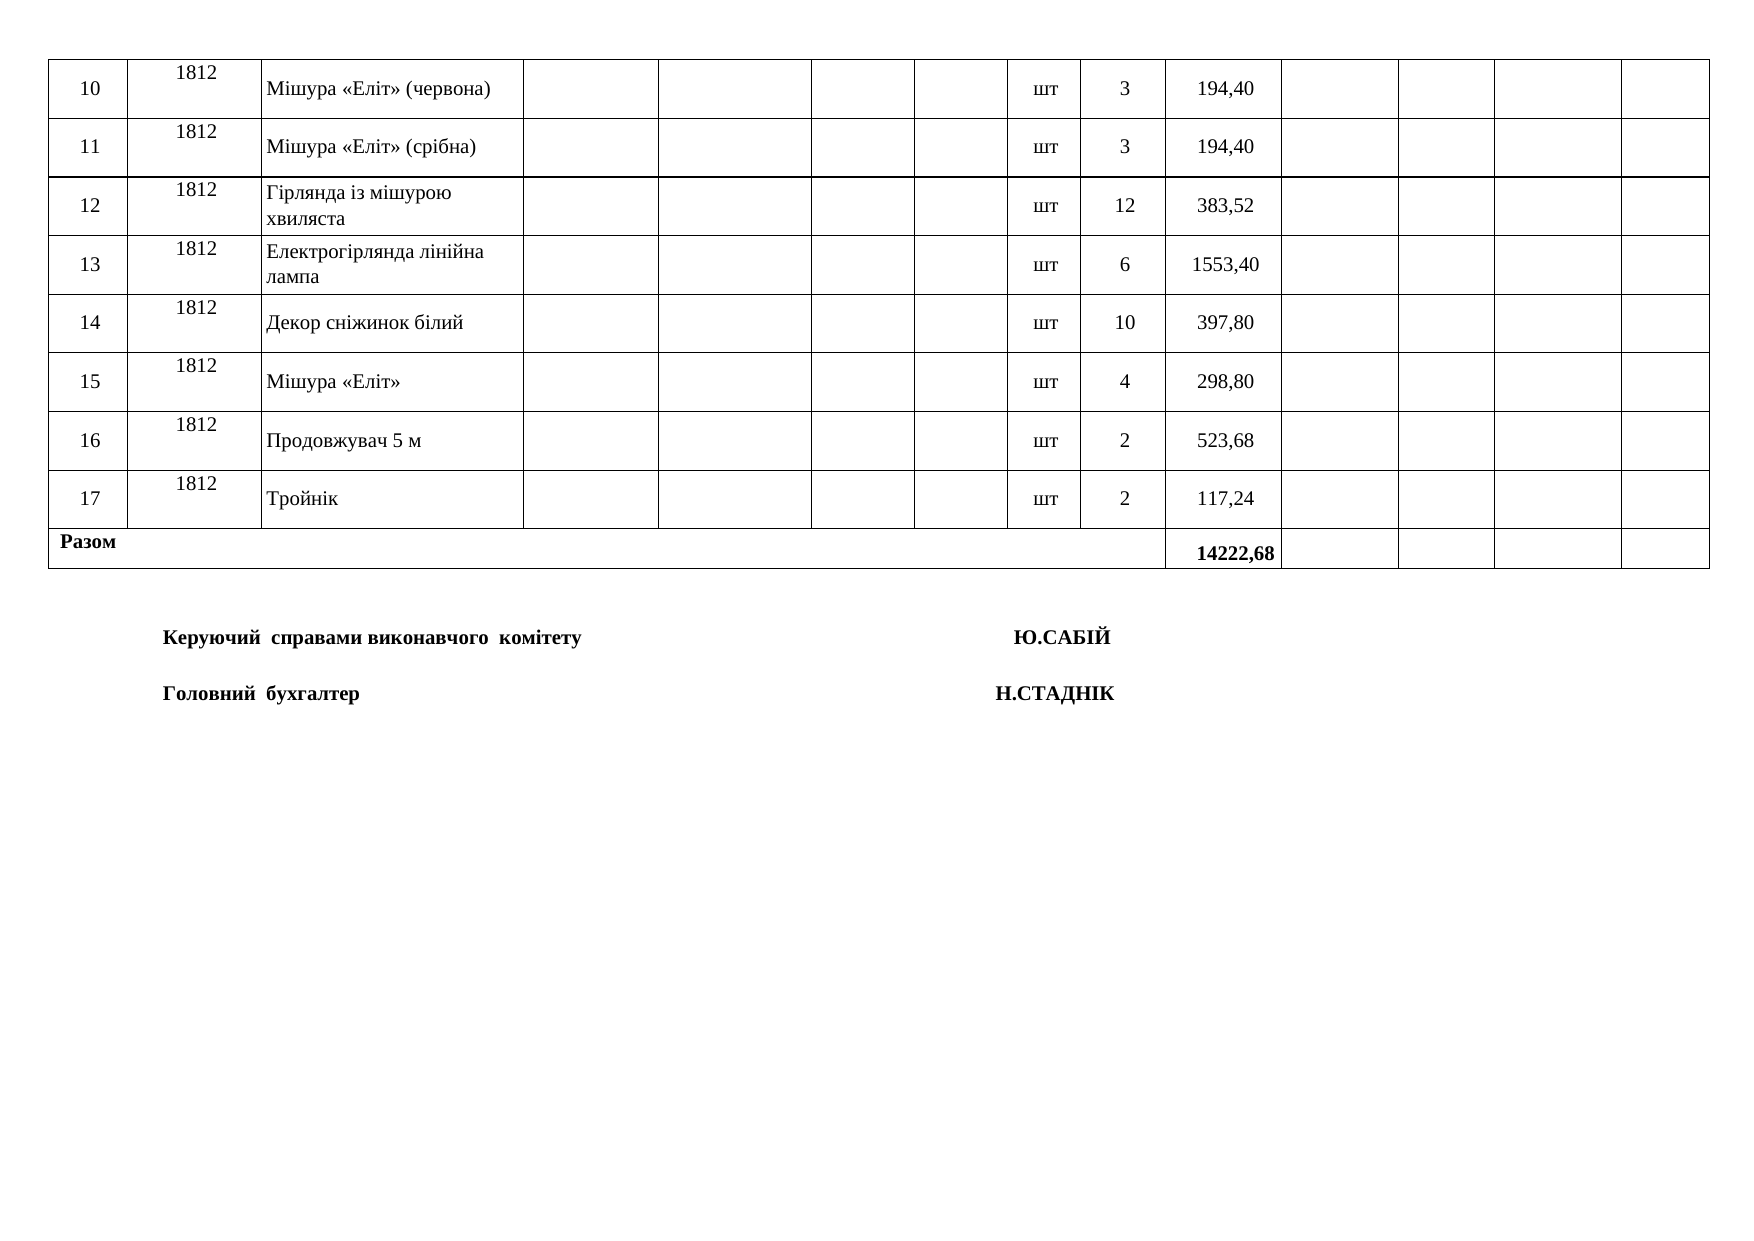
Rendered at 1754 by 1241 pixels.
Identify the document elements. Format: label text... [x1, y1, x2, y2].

table_cell Тройнік [262, 471, 523, 528]
table_cell 194,40 [1166, 119, 1281, 176]
table_cell [1622, 353, 1709, 411]
table_cell [915, 295, 1007, 352]
table_cell [524, 178, 658, 235]
table_cell [812, 353, 914, 411]
text Головний бухгалтер Н.СТАДНІК [89, 681, 1629, 705]
table_cell 523,68 [1166, 412, 1281, 469]
table_cell [1622, 471, 1709, 528]
table_cell [524, 236, 658, 294]
table_cell [1495, 412, 1621, 469]
table_cell [812, 60, 914, 118]
table_cell [1399, 236, 1494, 294]
table_cell [915, 178, 1007, 235]
table_cell [659, 471, 811, 528]
table_cell 1812 [128, 119, 261, 176]
table_cell [1622, 119, 1709, 176]
table_cell [915, 60, 1007, 118]
table_cell 1812 [128, 60, 261, 118]
table_cell [659, 353, 811, 411]
table_cell [1622, 178, 1709, 235]
table_cell [524, 119, 658, 176]
table_cell 383,52 [1166, 178, 1281, 235]
table_cell шт [1008, 353, 1080, 411]
table_cell [1399, 119, 1494, 176]
table_cell [1622, 295, 1709, 352]
table_cell [524, 295, 658, 352]
table_cell 194,40 [1166, 60, 1281, 118]
table_cell [1399, 353, 1494, 411]
table_cell [1495, 178, 1621, 235]
table_cell 1812 [128, 178, 261, 235]
table_cell [1282, 471, 1398, 528]
table_cell [1495, 60, 1621, 118]
table_cell 17 [49, 471, 127, 528]
table_cell [659, 412, 811, 469]
table_cell [812, 412, 914, 469]
table_cell Продовжувач 5 м [262, 412, 523, 469]
table_cell [812, 236, 914, 294]
table_cell [1495, 119, 1621, 176]
table_cell [812, 471, 914, 528]
table_cell 10 [49, 60, 127, 118]
text Керуючий справами виконавчого комітету Ю.САБІЙ [89, 624, 1629, 649]
table_cell [1495, 353, 1621, 411]
table_cell [1282, 353, 1398, 411]
table_cell 12 [49, 178, 127, 235]
table_cell [659, 119, 811, 176]
table_cell 1553,40 [1166, 236, 1281, 294]
table_cell 1812 [128, 295, 261, 352]
table_cell [1495, 295, 1621, 352]
table_cell [812, 119, 914, 176]
table_cell 1812 [128, 353, 261, 411]
table_cell [1399, 471, 1494, 528]
table_cell Гірлянда із мішурою хвиляста [262, 178, 523, 235]
table_cell шт [1008, 60, 1080, 118]
table_cell 397,80 [1166, 295, 1281, 352]
table_cell 298,80 [1166, 353, 1281, 411]
table_cell шт [1008, 295, 1080, 352]
table_cell Мішура «Еліт» [262, 353, 523, 411]
table_cell 6 [1081, 236, 1165, 294]
table_cell [659, 60, 811, 118]
table_cell [1399, 412, 1494, 469]
table_cell 4 [1081, 353, 1165, 411]
table_cell [1282, 60, 1398, 118]
table_cell [524, 471, 658, 528]
table_cell 14222,68 [1166, 529, 1281, 567]
table_cell [659, 295, 811, 352]
table_cell [1399, 529, 1494, 567]
table_cell 10 [1081, 295, 1165, 352]
table_cell Декор сніжинок білий [262, 295, 523, 352]
table_cell [1282, 529, 1398, 567]
table_cell шт [1008, 119, 1080, 176]
table_cell [1399, 178, 1494, 235]
table_cell 12 [1081, 178, 1165, 235]
table_cell 13 [49, 236, 127, 294]
table_cell [1399, 295, 1494, 352]
table_cell 3 [1081, 60, 1165, 118]
table_cell [1282, 295, 1398, 352]
table_cell [915, 236, 1007, 294]
table_cell [915, 412, 1007, 469]
table_cell Разом [49, 529, 1165, 567]
table_cell [524, 412, 658, 469]
table_cell [812, 295, 914, 352]
table_cell [1622, 236, 1709, 294]
table_cell [1495, 236, 1621, 294]
table_cell 2 [1081, 471, 1165, 528]
table_cell шт [1008, 178, 1080, 235]
table_cell [915, 471, 1007, 528]
table_cell [1282, 412, 1398, 469]
table_cell [1622, 60, 1709, 118]
table_cell 117,24 [1166, 471, 1281, 528]
table_cell Мішура «Еліт» (червона) [262, 60, 523, 118]
table_cell 16 [49, 412, 127, 469]
table_cell 1812 [128, 236, 261, 294]
table_cell 15 [49, 353, 127, 411]
table_cell шт [1008, 471, 1080, 528]
table_cell Мішура «Еліт» (срібна) [262, 119, 523, 176]
table_cell [1495, 471, 1621, 528]
table_cell 14 [49, 295, 127, 352]
table_cell шт [1008, 236, 1080, 294]
table_cell [659, 236, 811, 294]
table_cell [1282, 178, 1398, 235]
table_cell Електрогірлянда лінійна лампа [262, 236, 523, 294]
table_cell [524, 353, 658, 411]
table_cell [915, 119, 1007, 176]
table_cell шт [1008, 412, 1080, 469]
table_cell [915, 353, 1007, 411]
table_cell [659, 178, 811, 235]
table_cell [1622, 412, 1709, 469]
table_cell [812, 178, 914, 235]
table_cell 11 [49, 119, 127, 176]
table_cell [1622, 529, 1709, 567]
table_cell [524, 60, 658, 118]
table_cell 1812 [128, 412, 261, 469]
table_cell [1399, 60, 1494, 118]
table_cell [1282, 119, 1398, 176]
table_cell 1812 [128, 471, 261, 528]
table_cell 2 [1081, 412, 1165, 469]
table_cell [1282, 236, 1398, 294]
table_cell 3 [1081, 119, 1165, 176]
table_cell [1495, 529, 1621, 567]
